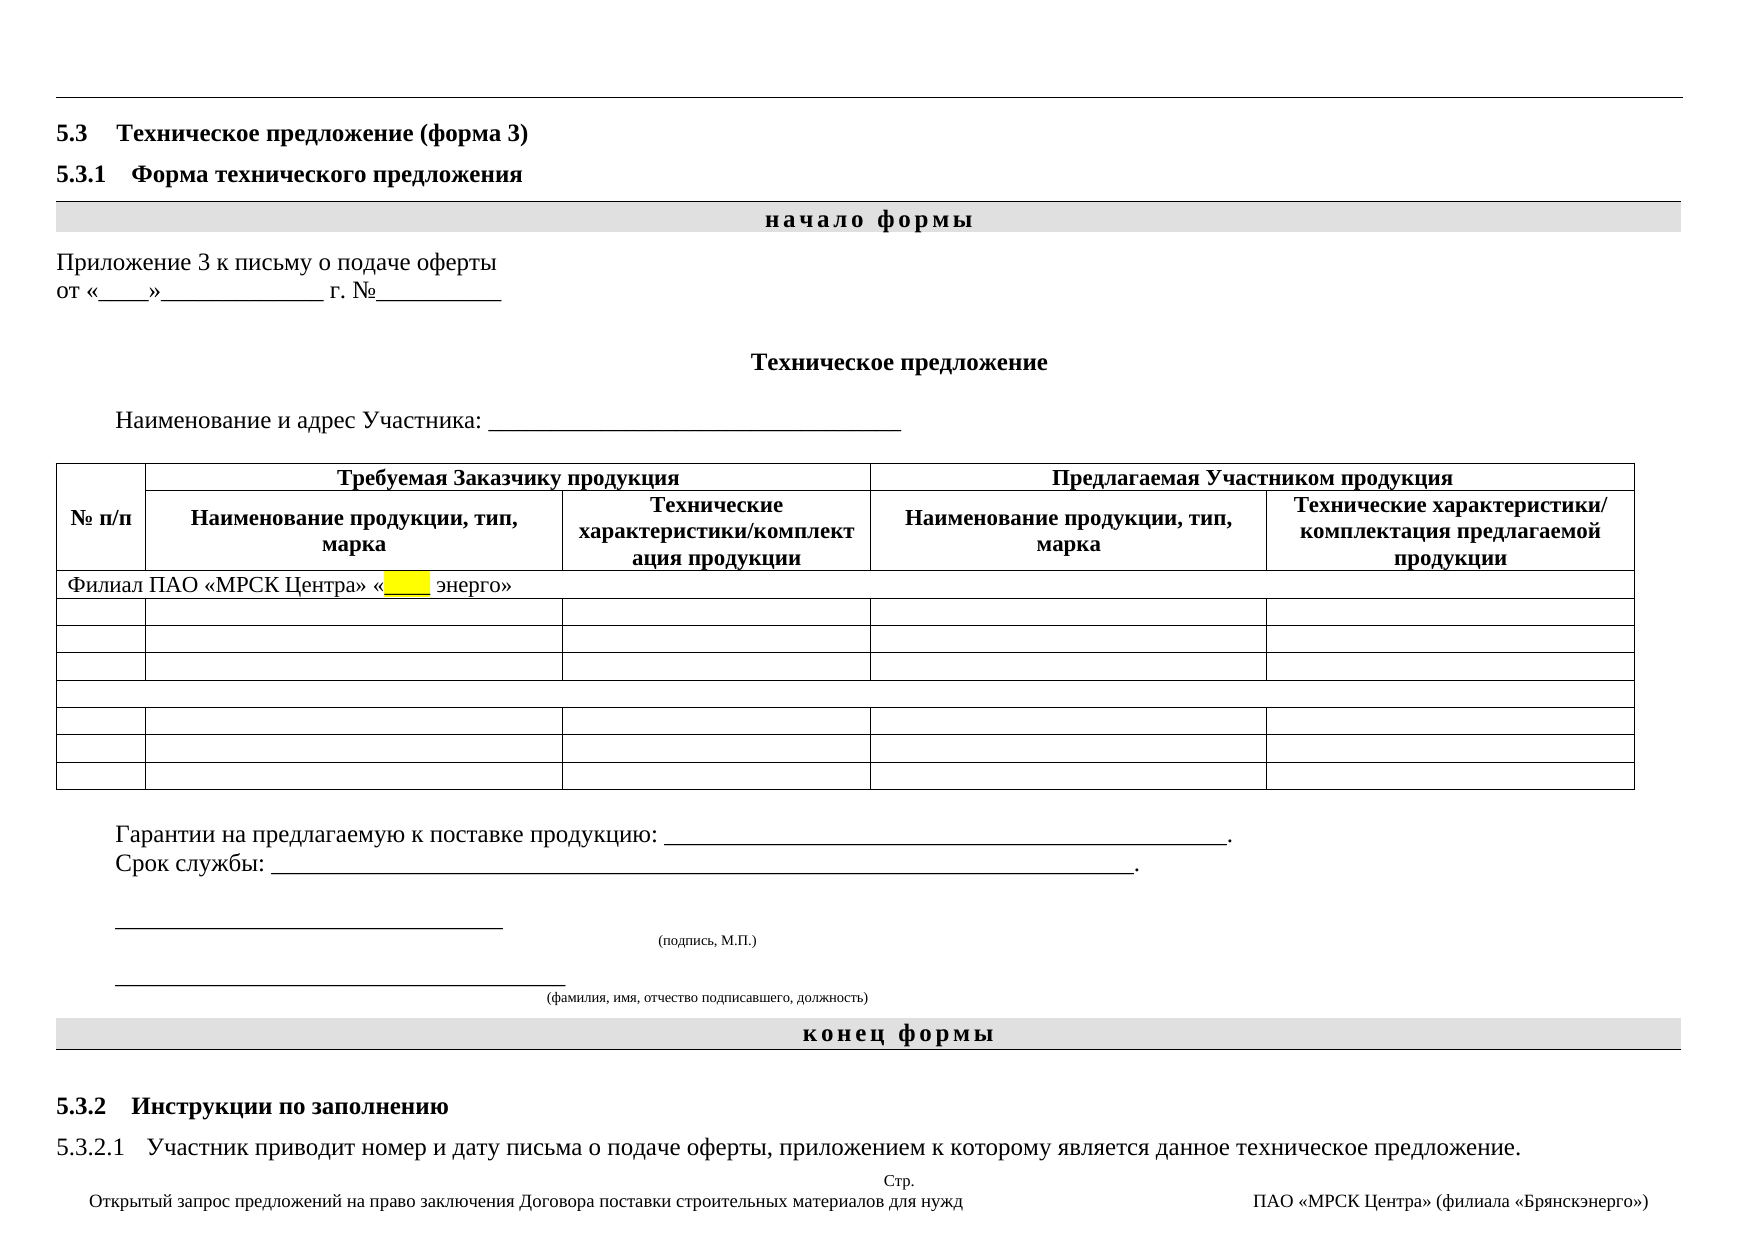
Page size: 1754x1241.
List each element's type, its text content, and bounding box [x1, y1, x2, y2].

table_cell [563, 735, 870, 762]
table_cell [57, 681, 1634, 707]
table_cell Филиал ПАО «МРСК Центра» «____ энерго» [430, 571, 1634, 597]
table_cell [146, 599, 562, 625]
table_cell [871, 763, 1266, 789]
text Наименование и адрес Участника: _________________________________ [56, 405, 1683, 434]
table_cell [1267, 708, 1634, 734]
text конец формы [56, 1018, 1681, 1049]
table_cell [871, 735, 1266, 762]
subtitle Инструкции по заполнению [56, 1091, 1683, 1120]
list Участник приводит номер и дату письма о подаче оферты, приложением к которому является данное техническое предложение. [56, 1132, 1683, 1161]
table_cell [1267, 763, 1634, 789]
subtitle Техническое предложение (форма 3) [56, 118, 1683, 147]
table_cell Технические характеристики/ комплектация предлагаемой продукции [1267, 491, 1634, 570]
table_cell [146, 708, 562, 734]
table_cell Наименование продукции, тип, марка [146, 491, 562, 570]
table_cell [563, 626, 870, 652]
table_cell [871, 653, 1266, 679]
table_header Предлагаемая Участником продукция [871, 464, 1634, 490]
table_cell Технические характеристики/комплектация продукции [563, 491, 870, 570]
table_cell [57, 763, 145, 789]
table_cell [1267, 626, 1634, 652]
table_header № п/п [57, 464, 145, 570]
table_cell [57, 653, 145, 679]
table_cell Филиал ПАО «МРСК Центра» «____ энерго» [57, 571, 384, 597]
table_cell [146, 763, 562, 789]
table_cell [1267, 653, 1634, 679]
table_cell [871, 626, 1266, 652]
table_cell [146, 735, 562, 762]
text _______________________________ [56, 903, 1683, 932]
table_cell [146, 626, 562, 652]
table_cell [57, 599, 145, 625]
table_cell [563, 653, 870, 679]
table_cell [1267, 599, 1634, 625]
table_cell [871, 599, 1266, 625]
table_cell [1267, 735, 1634, 762]
table_cell [871, 708, 1266, 734]
table_cell [563, 599, 870, 625]
table_cell [563, 763, 870, 789]
text Срок службы: _____________________________________________________________________. [56, 848, 1683, 876]
text Техническое предложение [56, 347, 1683, 376]
table_header Требуемая Заказчику продукция [146, 464, 870, 490]
table_cell [563, 708, 870, 734]
text (подпись, М.П.) [56, 932, 1299, 960]
text начало формы [56, 202, 1681, 232]
table_cell [57, 708, 145, 734]
table_cell [57, 626, 145, 652]
table_cell [57, 735, 145, 762]
text ____________________________________ [56, 960, 1683, 989]
text Гарантии на предлагаемую к поставке продукцию: _____________________________________________. [56, 819, 1683, 848]
text Приложение 3 к письму о подаче оферты от «____»_____________ г. №__________ [56, 247, 1683, 304]
text (фамилия, имя, отчество подписавшего, должность) [56, 989, 1299, 1018]
table_cell [146, 653, 562, 679]
table_cell Наименование продукции, тип, марка [871, 491, 1266, 570]
subtitle Форма технического предложения [56, 159, 1683, 188]
